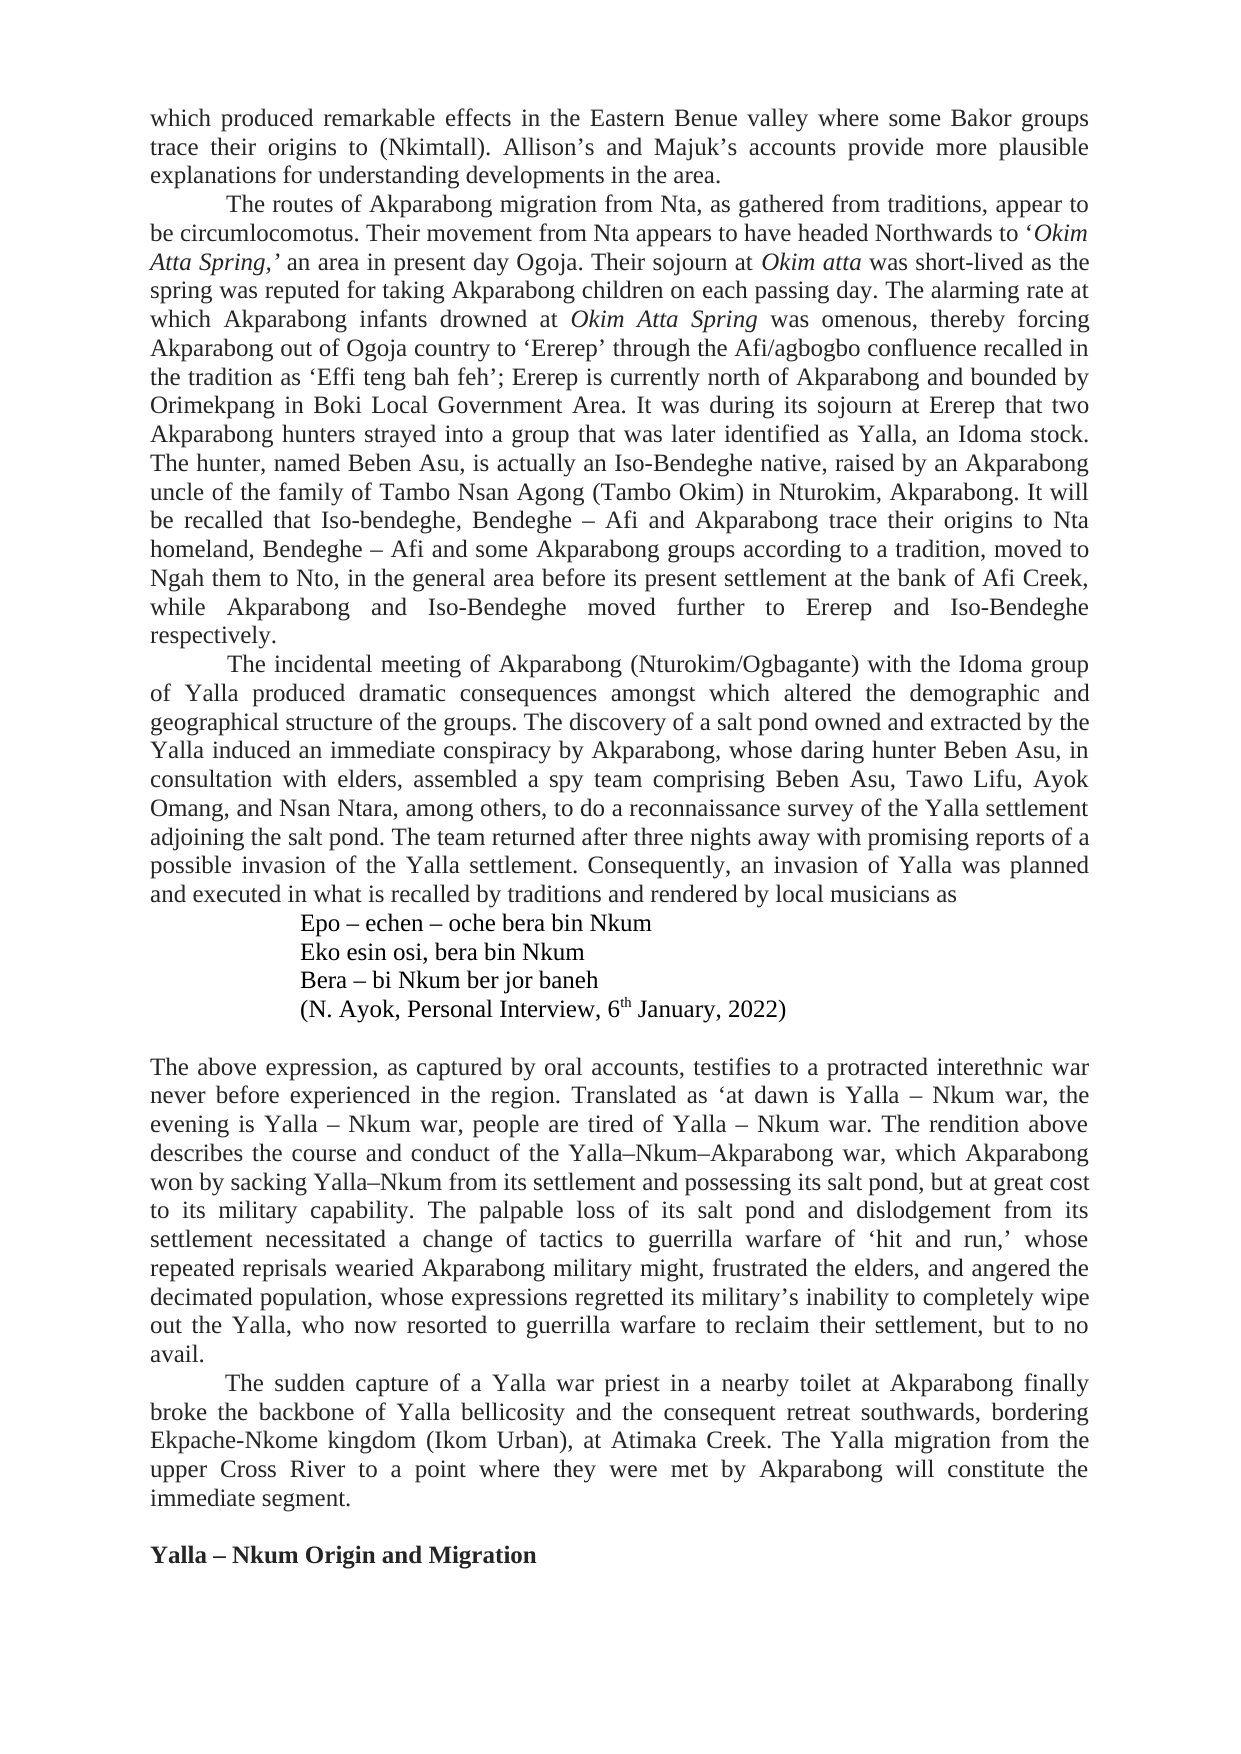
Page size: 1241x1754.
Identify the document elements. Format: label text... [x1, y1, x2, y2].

text Bera – bi Nkum ber jor baneh [300, 966, 1090, 994]
text The sudden capture of a Yalla war priest in a nearby toilet at Akparabong finally broke the backbone of Yalla bellicosity and the consequent retreat southwards, bordering Ekpache-Nkome kingdom (Ikom Urban), at Atimaka Creek. The Yalla migration from the upper Cross River to a point where they were met by Akparabong will constitute the immediate segment. [150, 1368, 1090, 1512]
text The incidental meeting of Akparabong (Nturokim/Ogbagante) with the Idoma group of Yalla produced dramatic consequences amongst which altered the demographic and geographical structure of the groups. The discovery of a salt pond owned and extracted by the Yalla induced an immediate conspiracy by Akparabong, whose daring hunter Beben Asu, in consultation with elders, assembled a spy team comprising Beben Asu, Tawo Lifu, Ayok Omang, and Nsan Ntara, among others, to do a reconnaissance survey of the Yalla settlement adjoining the salt pond. The team returned after three nights away with promising reports of a possible invasion of the Yalla settlement. Consequently, an invasion of Yalla was planned and executed in what is recalled by traditions and rendered by local musicians as [150, 649, 1090, 908]
text The above expression, as captured by oral accounts, testifies to a protracted interethnic war never before experienced in the region. Translated as ‘at dawn is Yalla – Nkum war, the evening is Yalla – Nkum war, people are tired of Yalla – Nkum war. The rendition above describes the course and conduct of the Yalla–Nkum–Akparabong war, which Akparabong won by sacking Yalla–Nkum from its settlement and possessing its salt pond, but at great cost to its military capability. The palpable loss of its salt pond and dislodgement from its settlement necessitated a change of tactics to guerrilla warfare of ‘hit and run,’ whose repeated reprisals wearied Akparabong military might, frustrated the elders, and angered the decimated population, whose expressions regretted its military’s inability to completely wipe out the Yalla, who now resorted to guerrilla warfare to reclaim their settlement, but to no avail. [150, 1052, 1090, 1368]
text Eko esin osi, bera bin Nkum [300, 937, 1090, 966]
text (N. Ayok, Personal Interview, 6th January, 2022) [300, 994, 1090, 1023]
text Epo – echen – oche bera bin Nkum [300, 908, 1090, 937]
text Yalla – Nkum Origin and Migration [150, 1541, 1090, 1569]
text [150, 103, 1090, 189]
text The routes of Akparabong migration from Nta, as gathered from traditions, appear to be circumlocomotus. Their movement from Nta appears to have headed Northwards to ‘Okim Atta Spring,’ an area in present day Ogoja. Their sojourn at Okim atta was short-lived as the spring was reputed for taking Akparabong children on each passing day. The alarming rate at which Akparabong infants drowned at Okim Atta Spring was omenous, thereby forcing Akparabong out of Ogoja country to ‘Ererep’ through the Afi/agbogbo confluence recalled in the tradition as ‘Effi teng bah feh’; Ererep is currently north of Akparabong and bounded by Orimekpang in Boki Local Government Area. It was during its sojourn at Ererep that two Akparabong hunters strayed into a group that was later identified as Yalla, an Idoma stock. The hunter, named Beben Asu, is actually an Iso-Bendeghe native, raised by an Akparabong uncle of the family of Tambo Nsan Agong (Tambo Okim) in Nturokim, Akparabong. It will be recalled that Iso-bendeghe, Bendeghe – Afi and Akparabong trace their origins to Nta homeland, Bendeghe – Afi and some Akparabong groups according to a tradition, moved to Ngah them to Nto, in the general area before its present settlement at the bank of Afi Creek, while Akparabong and Iso-Bendeghe moved further to Ererep and Iso-Bendeghe respectively. [150, 189, 1090, 649]
